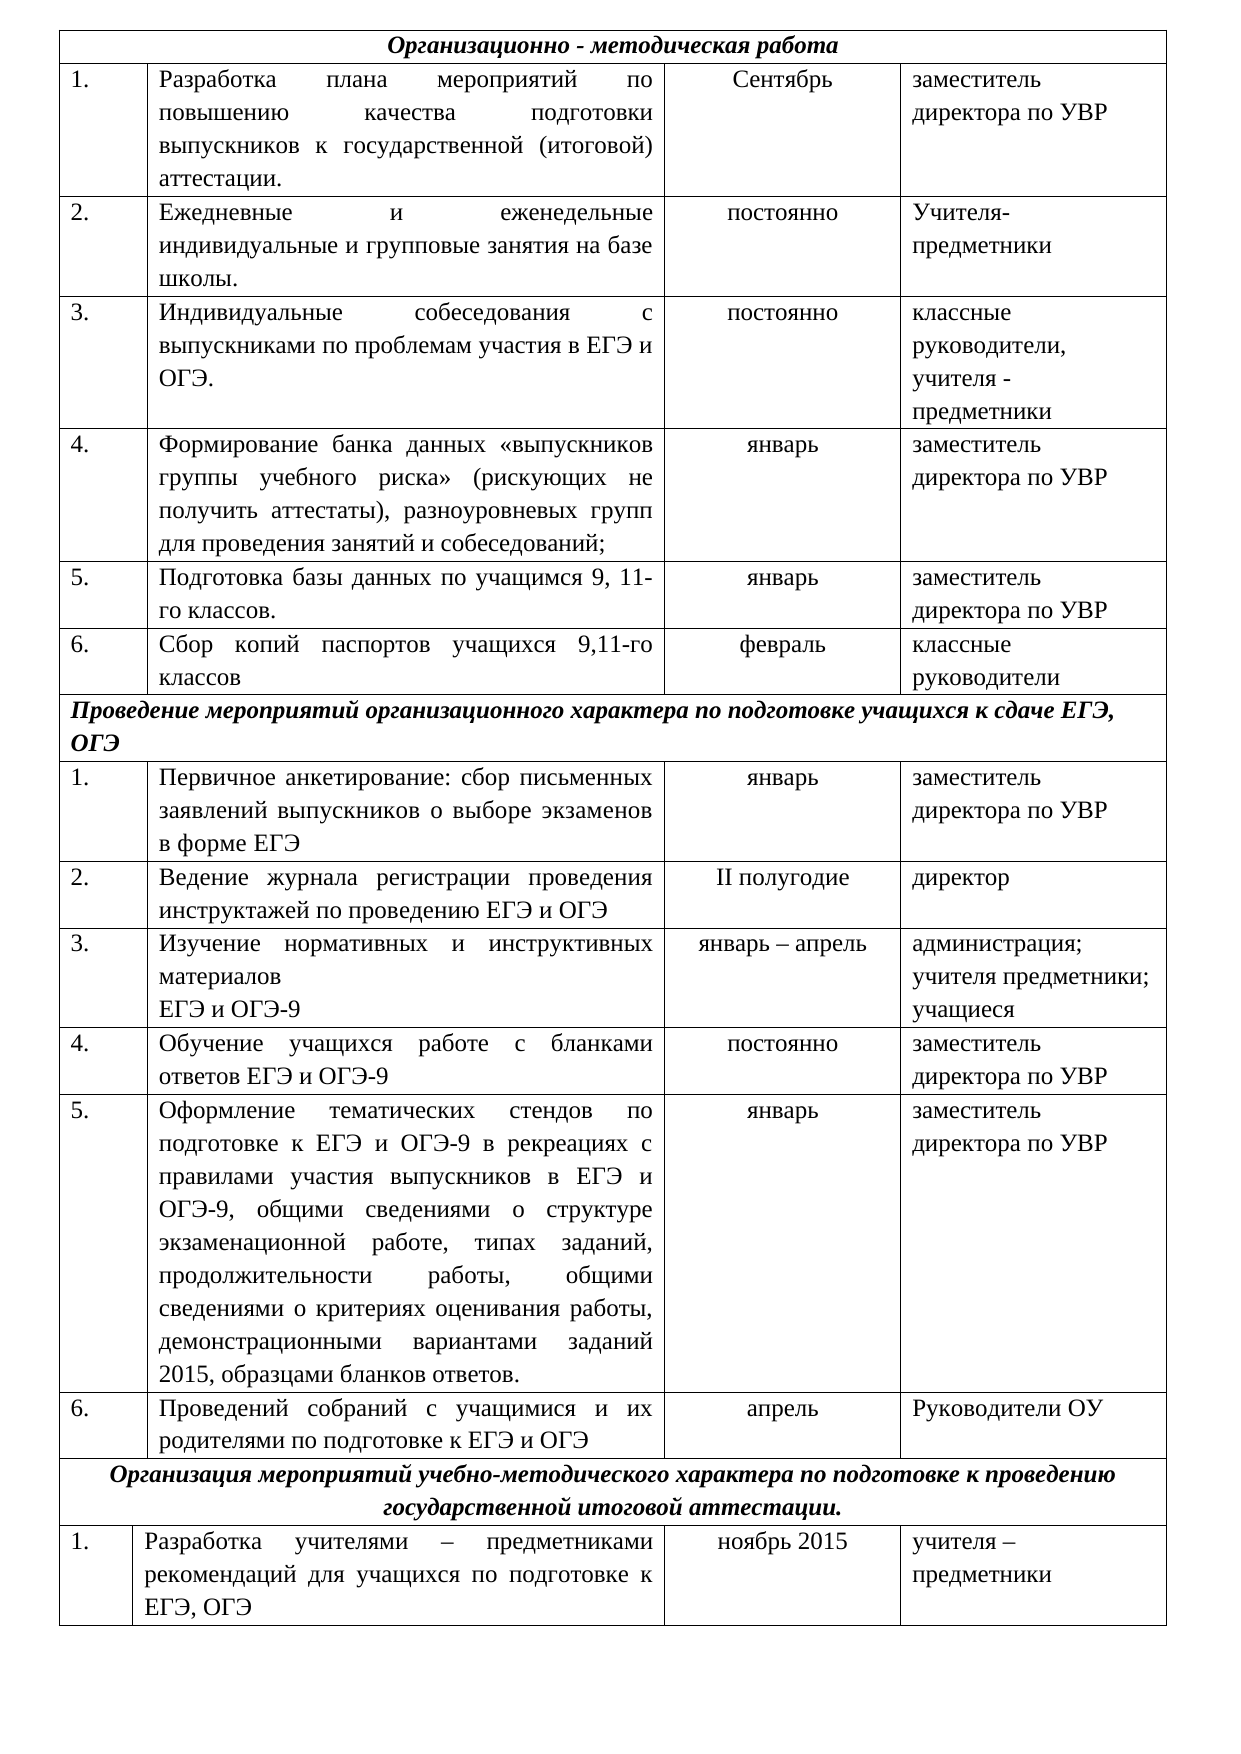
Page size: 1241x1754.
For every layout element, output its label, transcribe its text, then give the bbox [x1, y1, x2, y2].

table_cell Организация мероприятий учебно-методического характера по подготовке к проведению государственной итоговой аттестации. [60, 1459, 1166, 1525]
table_cell 3. [60, 929, 147, 1027]
table_cell 5. [60, 562, 147, 628]
table_cell II полугодие [665, 862, 900, 927]
table_cell Ежедневные и еженедельные индивидуальные и групповые занятия на базе школы. [148, 197, 664, 296]
table_cell 2. [60, 862, 147, 927]
table_cell январь – апрель [665, 929, 900, 1027]
table_cell Формирование банка данных «выпускников группы учебного риска» (рискующих не получить аттестаты), разноуровневых групп для проведения занятий и собеседований; [148, 429, 664, 561]
table_cell 1. [60, 1526, 132, 1624]
table_cell заместитель директора по УВР [901, 429, 1166, 561]
table_cell Изучение нормативных и инструктивных материалов ЕГЭ и ОГЭ-9 [148, 929, 664, 1027]
table_cell постоянно [665, 197, 900, 296]
table_cell январь [665, 762, 900, 861]
table_cell заместитель директора по УВР [901, 762, 1166, 861]
table_cell Первичное анкетирование: сбор письменных заявлений выпускников о выборе экзаменов в форме ЕГЭ [148, 762, 664, 861]
table_cell Разработка плана мероприятий по повышению качества подготовки выпускников к государственной (итоговой) аттестации. [148, 64, 664, 196]
table_cell Сентябрь [665, 64, 900, 196]
table_cell 1. [60, 64, 147, 196]
table_cell классные руководители [901, 629, 1166, 694]
table_cell Сбор копий паспортов учащихся 9,11-го классов [148, 629, 664, 694]
table_cell январь [665, 429, 900, 561]
table_cell Проведение мероприятий организационного характера по подготовке учащихся к сдаче ЕГЭ, ОГЭ [60, 695, 1166, 761]
table_cell Ведение журнала регистрации проведения инструктажей по проведению ЕГЭ и ОГЭ [148, 862, 664, 927]
table_cell 6. [60, 629, 147, 694]
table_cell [901, 1526, 1166, 1624]
table_cell 1. [60, 762, 147, 861]
table_cell Оформление тематических стендов по подготовке к ЕГЭ и ОГЭ-9 в рекреациях с правилами участия выпускников в ЕГЭ и ОГЭ-9, общими сведениями о структуре экзаменационной работе, типах заданий, продолжительности работы, общими сведениями о критериях оценивания работы, демонстрационными вариантами заданий 2015, образцами бланков ответов. [148, 1095, 664, 1392]
table_cell Организационно - методическая работа [60, 31, 1166, 63]
table_cell Учителя- предметники [901, 197, 1166, 296]
table_cell директор [901, 862, 1166, 927]
table_cell 4. [60, 1028, 147, 1094]
table_cell Обучение учащихся работе с бланками ответов ЕГЭ и ОГЭ-9 [148, 1028, 664, 1094]
table_cell ноябрь 2015 [665, 1526, 900, 1624]
table_cell заместитель директора по УВР [901, 1095, 1166, 1392]
table_cell 3. [60, 297, 147, 428]
table_cell 2. [60, 197, 147, 296]
table_cell администрация; учителя предметники; учащиеся [901, 929, 1166, 1027]
table_cell заместитель директора по УВР [901, 1028, 1166, 1094]
table_cell февраль [665, 629, 900, 694]
table_cell 4. [60, 429, 147, 561]
table_cell Подготовка базы данных по учащимся 9, 11-го классов. [148, 562, 664, 628]
table_cell январь [665, 1095, 900, 1392]
table_cell заместитель директора по УВР [901, 64, 1166, 196]
table_cell Проведений собраний с учащимися и их родителями по подготовке к ЕГЭ и ОГЭ [148, 1393, 664, 1458]
table_cell классные руководители, учителя - предметники [901, 297, 1166, 428]
table_cell постоянно [665, 1028, 900, 1094]
table_cell 5. [60, 1095, 147, 1392]
table_cell апрель [665, 1393, 900, 1458]
table_cell Разработка учителями – предметниками рекомендаций для учащихся по подготовке к ЕГЭ, ОГЭ [133, 1526, 664, 1624]
table_cell постоянно [665, 297, 900, 428]
table_cell 6. [60, 1393, 147, 1458]
table_cell Индивидуальные собеседования с выпускниками по проблемам участия в ЕГЭ и ОГЭ. [148, 297, 664, 428]
table_cell Руководители ОУ [901, 1393, 1166, 1458]
table_cell январь [665, 562, 900, 628]
table_cell заместитель директора по УВР [901, 562, 1166, 628]
